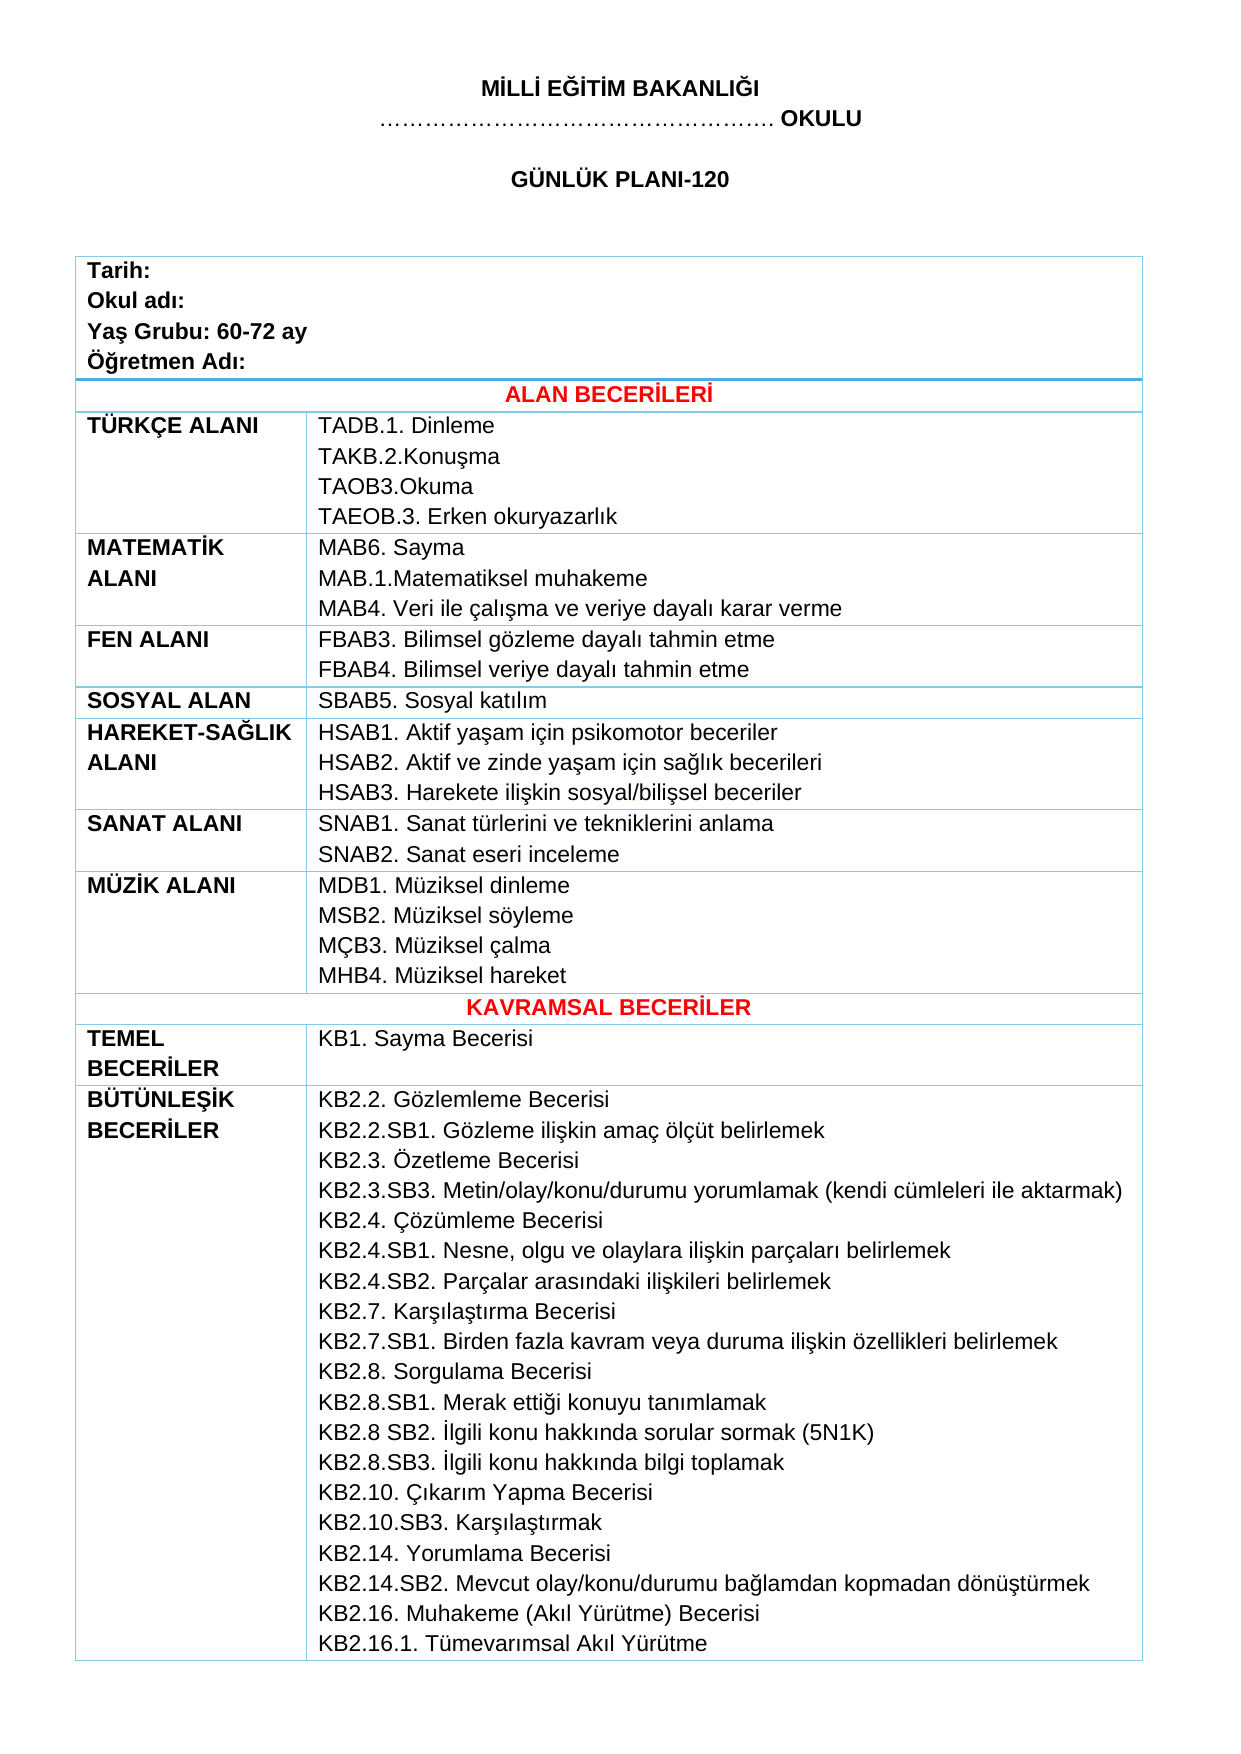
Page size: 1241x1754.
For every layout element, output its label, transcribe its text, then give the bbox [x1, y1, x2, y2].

text GÜNLÜK PLANI-120 [75, 166, 1165, 192]
table_cell TÜRKÇE ALANI [76, 413, 306, 533]
table_cell MDB1. Müziksel dinleme MSB2. Müziksel söyleme MÇB3. Müziksel çalma MHB4. Müziksel hareket [307, 872, 1142, 993]
table_cell MÜZİK ALANI [76, 872, 306, 993]
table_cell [76, 1086, 306, 1660]
table_cell KB1. Sayma Becerisi [307, 1025, 1142, 1085]
table_cell SANAT ALANI [76, 810, 306, 871]
table_cell FEN ALANI [76, 626, 306, 686]
text MİLLİ EĞİTİM BAKANLIĞI [75, 75, 1165, 101]
table_header Tarih: Okul adı: Yaş Grubu: 60-72 ay Öğretmen Adı: [76, 257, 1142, 378]
table_cell ALAN BECERİLERİ [76, 381, 1142, 411]
table_cell SNAB1. Sanat türlerini ve tekniklerini anlama SNAB2. Sanat eseri inceleme [307, 810, 1142, 871]
table_cell TEMEL BECERİLER [76, 1025, 306, 1085]
table_cell SBAB5. Sosyal katılım [307, 688, 1142, 718]
table_cell TADB.1. Dinleme TAKB.2.Konuşma TAOB3.Okuma TAEOB.3. Erken okuryazarlık [307, 413, 1142, 533]
table_cell HAREKET-SAĞLIK ALANI [76, 719, 306, 809]
table_cell HSAB1. Aktif yaşam için psikomotor beceriler HSAB2. Aktif ve zinde yaşam için sağlık becerileri HSAB3. Harekete ilişkin sosyal/bilişsel beceriler [307, 719, 1142, 809]
text ……………………………………………. OKULU [75, 105, 1165, 132]
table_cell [307, 1086, 1142, 1660]
table_cell MATEMATİK ALANI [76, 534, 306, 625]
table_cell SOSYAL ALAN [76, 688, 306, 718]
table_cell FBAB3. Bilimsel gözleme dayalı tahmin etme FBAB4. Bilimsel veriye dayalı tahmin etme [307, 626, 1142, 686]
table_cell KAVRAMSAL BECERİLER [76, 994, 1142, 1024]
table_cell MAB6. Sayma MAB.1.Matematiksel muhakeme MAB4. Veri ile çalışma ve veriye dayalı karar verme [307, 534, 1142, 625]
